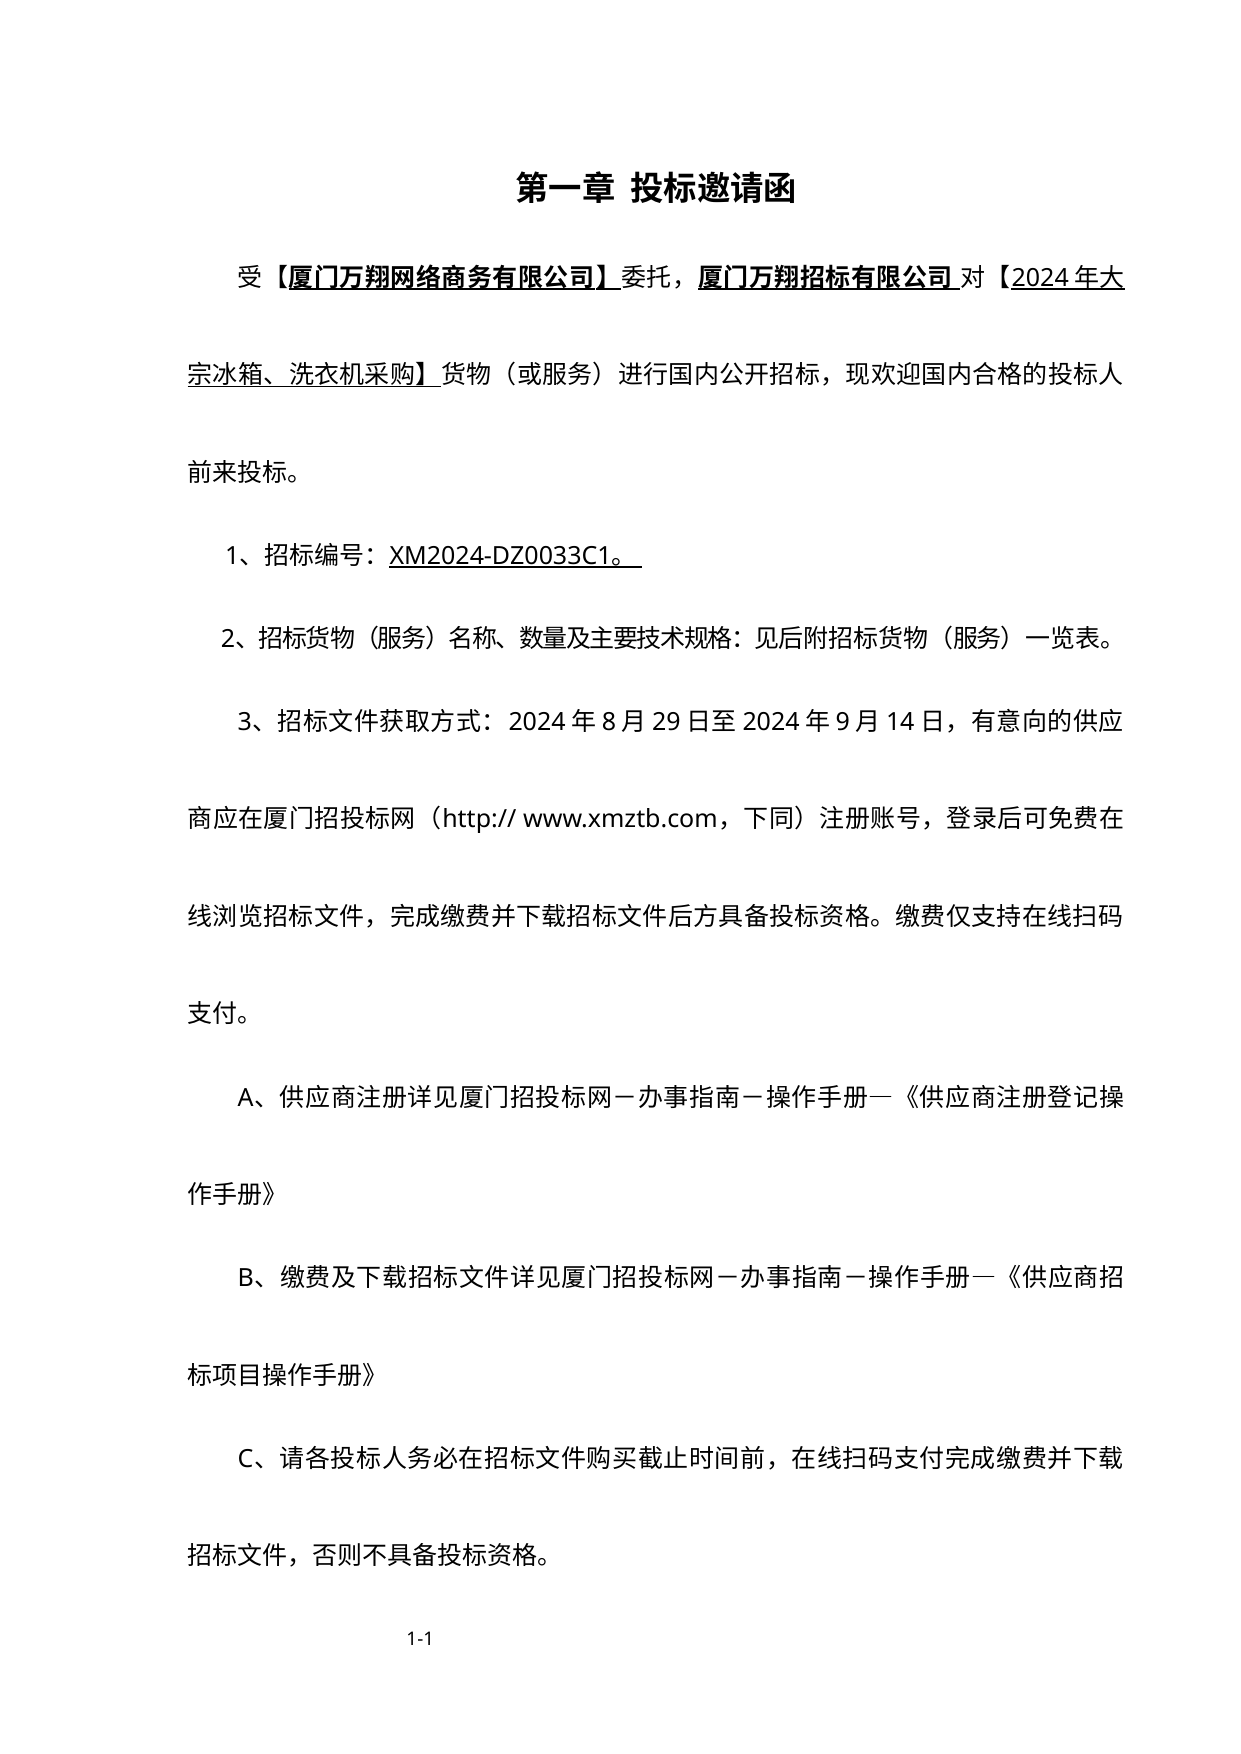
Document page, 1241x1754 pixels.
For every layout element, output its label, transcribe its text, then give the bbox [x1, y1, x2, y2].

text B、缴费及下载招标文件详见厦门招投标网－办事指南－操作手册—《供应商招标项目操作手册》 [187, 1243, 1125, 1406]
text 2、招标货物（服务）名称、数量及主要技术规格：见后附招标货物（服务）一览表。 [187, 604, 1125, 669]
text 3、招标文件获取方式：2024年8月29日至2024年9月14日，有意向的供应商应在厦门招投标网（http:// www.xmztb.com，下同）注册账号，登录后可免费在线浏览招标文件，完成缴费并下载招标文件后方具备投标资格。缴费仅支持在线扫码支付。 [187, 687, 1125, 1044]
text 第一章 投标邀请函 [187, 153, 1125, 218]
text C、请各投标人务必在招标文件购买截止时间前，在线扫码支付完成缴费并下载招标文件，否则不具备投标资格。 [187, 1424, 1125, 1586]
text 1、招标编号：XM2024-DZ0033C1。 [187, 521, 1125, 586]
text A、供应商注册详见厦门招投标网－办事指南－操作手册—《供应商注册登记操作手册》 [187, 1063, 1125, 1225]
text 受【厦门万翔网络商务有限公司】委托，厦门万翔招标有限公司 对【2024年大宗冰箱、洗衣机采购】货物（或服务）进行国内公开招标，现欢迎国内合格的投标人前来投标。 [187, 243, 1125, 503]
